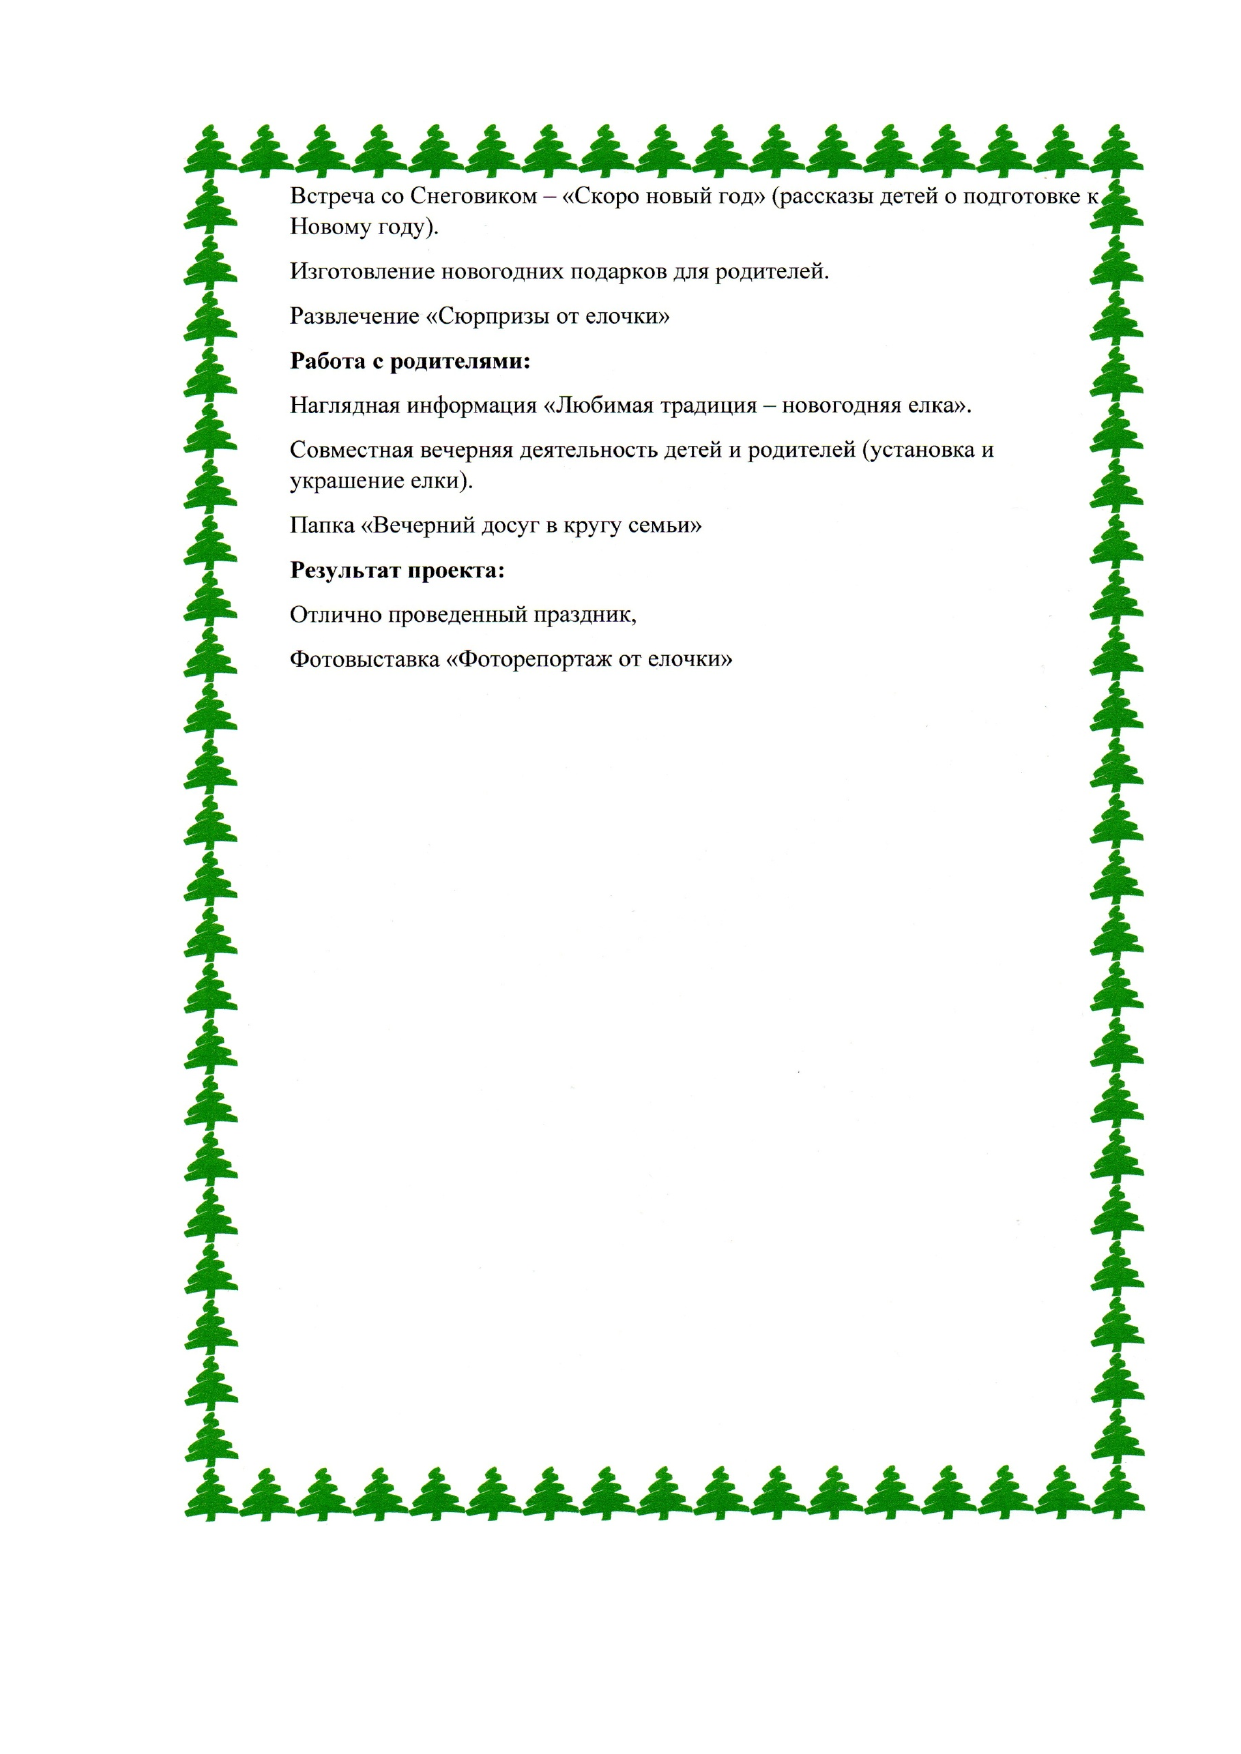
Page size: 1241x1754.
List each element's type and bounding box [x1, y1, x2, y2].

picture [177, 118, 1152, 1526]
